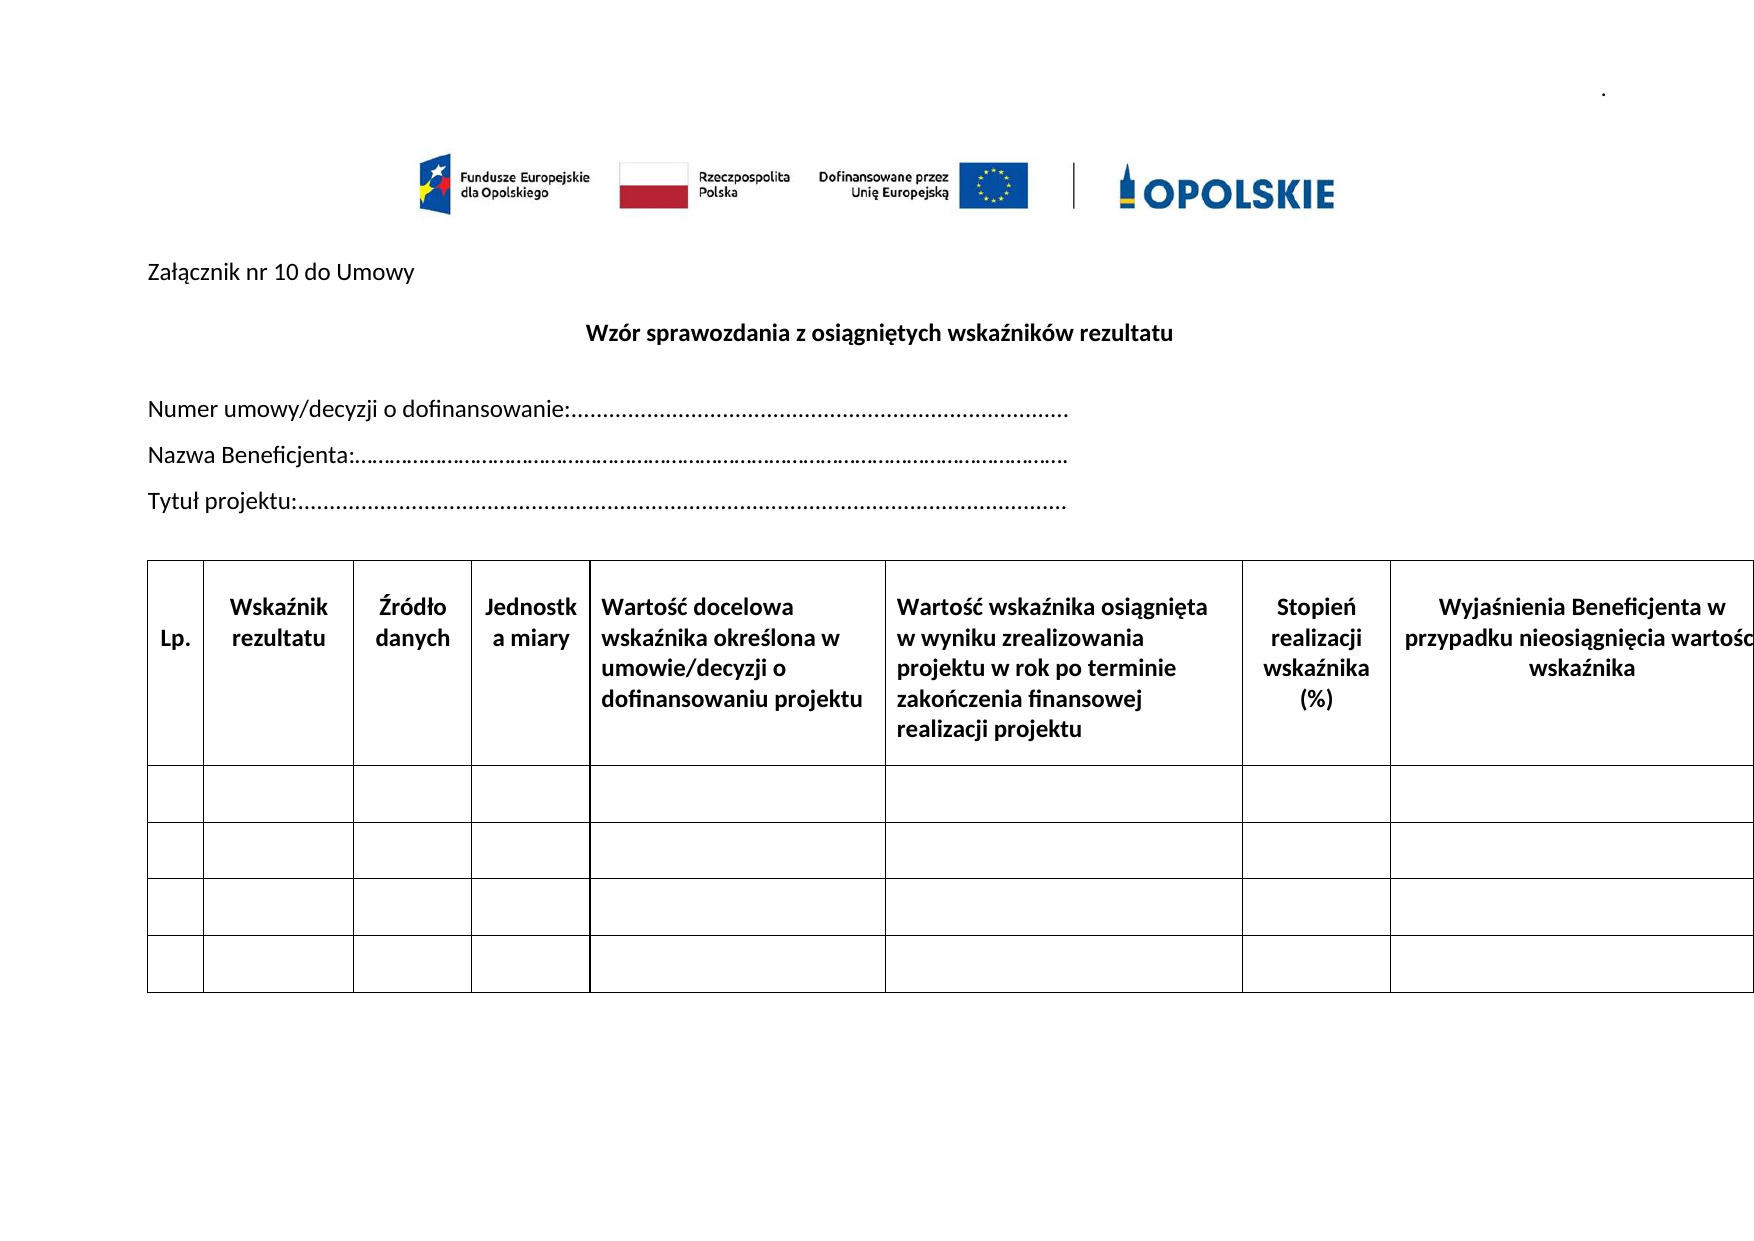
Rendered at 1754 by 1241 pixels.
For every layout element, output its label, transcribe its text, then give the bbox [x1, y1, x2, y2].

table_header Stopień realizacji wskaźnika (%) [1243, 561, 1390, 765]
picture [404, 133, 1350, 231]
table_cell [148, 936, 203, 992]
table_cell [886, 823, 1242, 878]
table_cell [148, 766, 203, 822]
table_cell [1391, 936, 1753, 992]
table_cell [886, 936, 1242, 992]
table_cell [1243, 936, 1390, 992]
table_header Wyjaśnienia Beneficjenta w przypadku nieosiągnięcia wartości wskaźnika [1391, 561, 1753, 765]
table_cell [354, 879, 471, 935]
table_cell [591, 766, 885, 822]
table_cell [472, 936, 589, 992]
table_cell [591, 879, 885, 935]
table_cell [354, 936, 471, 992]
table_cell [204, 766, 353, 822]
text Numer umowy/decyzji o dofinansowanie:............................................................................... [148, 393, 1606, 424]
table_header Wskaźnik rezultatu [204, 561, 353, 765]
table_cell [1243, 879, 1390, 935]
table_cell [1391, 879, 1753, 935]
table_cell [148, 823, 203, 878]
table_header Źródło danych [354, 561, 471, 765]
text Wzór sprawozdania z osiągniętych wskaźników rezultatu [148, 317, 1606, 348]
table_cell [354, 823, 471, 878]
table_cell [204, 879, 353, 935]
table_cell [148, 879, 203, 935]
table_header Wartość docelowa wskaźnika określona w umowie/decyzji o dofinansowaniu projektu [591, 561, 885, 765]
table_cell [1391, 766, 1753, 822]
table_cell [591, 936, 885, 992]
table_header Jednostka miary [472, 561, 589, 765]
table_cell [1243, 766, 1390, 822]
table_cell [472, 766, 589, 822]
table_header Wartość wskaźnika osiągnięta w wyniku zrealizowania projektu w rok po terminie zakończenia finansowej realizacji projektu [886, 561, 1242, 765]
text Tytuł projektu:.......................................................................................................................... [148, 485, 1606, 516]
table_cell [886, 766, 1242, 822]
table_cell [472, 823, 589, 878]
table_cell [204, 823, 353, 878]
table_cell [472, 879, 589, 935]
table_header Lp. [148, 561, 203, 765]
text Nazwa Beneficjenta:……………………………………………………………………………………………………………. [148, 439, 1606, 470]
table_cell [1243, 823, 1390, 878]
table_cell [886, 879, 1242, 935]
table_cell [204, 936, 353, 992]
table_cell [1391, 823, 1753, 878]
table_cell [354, 766, 471, 822]
table_cell [591, 823, 885, 878]
